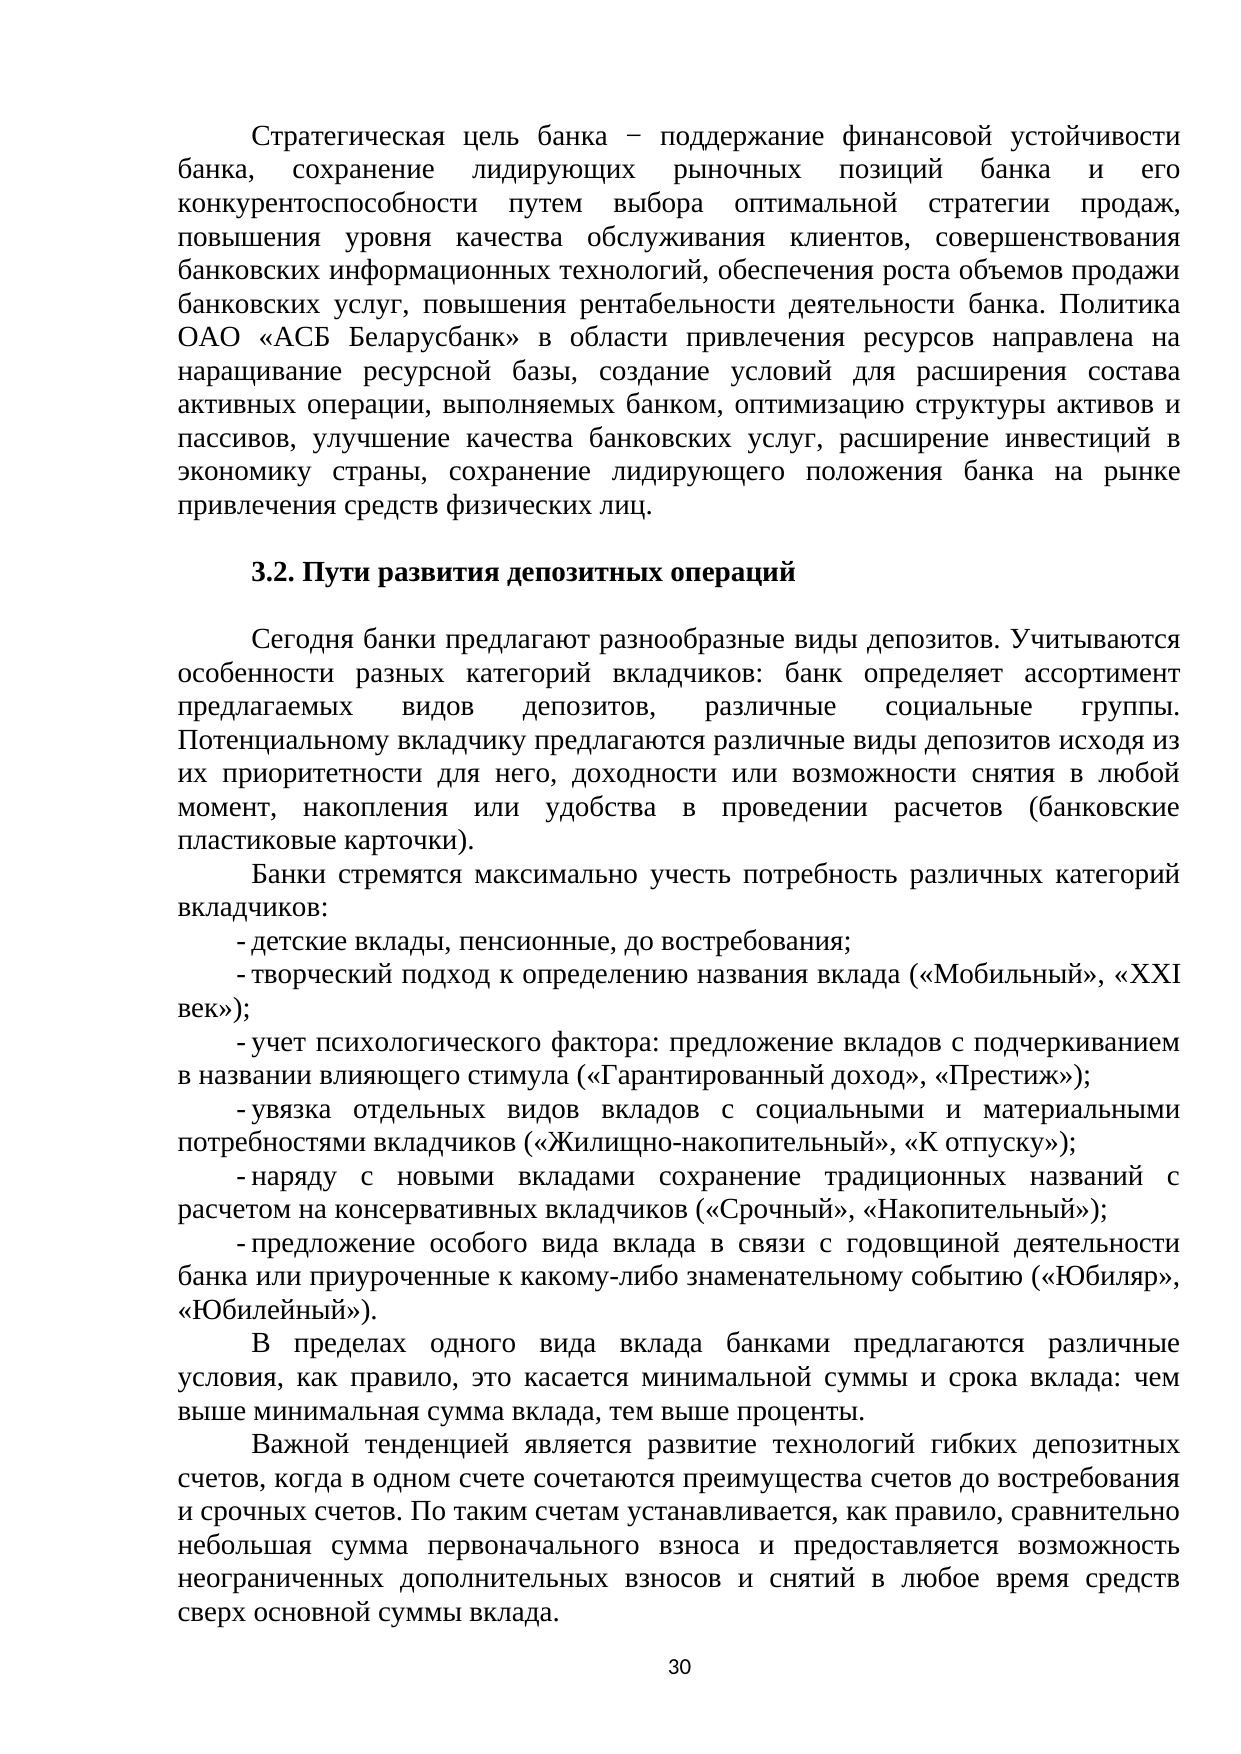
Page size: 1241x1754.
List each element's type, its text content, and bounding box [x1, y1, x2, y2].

list увязка отдельных видов вкладов с социальными и материальными потребностями вкладчиков («Жилищно-накопительный», «К отпуску»); [177, 1091, 1181, 1158]
subtitle 3.2. Пути развития депозитных операций [177, 554, 1181, 588]
list учет психологического фактора: предложение вкладов с подчеркиванием в названии влияющего стимула («Гарантированный доход», «Престиж»); [177, 1024, 1181, 1091]
list предложение особого вида вклада в связи с годовщиной деятельности банка или приуроченные к какому-либо знаменательному событию («Юбиляр», «Юбилейный»). [177, 1225, 1181, 1326]
text Стратегическая цель банка − поддержание финансовой устойчивости банка, сохранение лидирующих рыночных позиций банка и его конкурентоспособности путем выбора оптимальной стратегии продаж, повышения уровня качества обслуживания клиентов, совершенствования банковских информационных технологий, обеспечения роста объемов продажи банковских услуг, повышения рентабельности деятельности банка. Политика ОАО «АСБ Беларусбанк» в области привлечения ресурсов направлена на наращивание ресурсной базы, создание условий для расширения состава активных операции, выполняемых банком, оптимизацию структуры активов и пассивов, улучшение качества банковских услуг, расширение инвестиций в экономику страны, сохранение лидирующего положения банка на рынке привлечения средств физических лиц. [177, 118, 1181, 521]
text Важной тенденцией является развитие технологий гибких депозитных счетов, когда в одном счете сочетаются преимущества счетов до востребования и срочных счетов. По таким счетам устанавливается, как правило, сравнительно небольшая сумма первоначального взноса и предоставляется возможность неограниченных дополнительных взносов и снятий в любое время средств сверх основной суммы вклада. [177, 1426, 1181, 1627]
list наряду с новыми вкладами сохранение традиционных названий с расчетом на консервативных вкладчиков («Срочный», «Накопительный»); [177, 1158, 1181, 1225]
text Сегодня банки предлагают разнообразные виды депозитов. Учитываются особенности разных категорий вкладчиков: банк определяет ассортимент предлагаемых видов депозитов, различные социальные группы. Потенциальному вкладчику предлагаются различные виды депозитов исходя из их приоритетности для него, доходности или возможности снятия в любой момент, накопления или удобства в проведении расчетов (банковские пластиковые карточки). [177, 621, 1181, 856]
list детские вклады, пенсионные, до востребования; [177, 923, 1181, 957]
text Банки стремятся максимально учесть потребность различных категорий вкладчиков: [177, 856, 1181, 923]
list творческий подход к определению названия вклада («Мобильный», «XXI век»); [177, 957, 1181, 1024]
text В пределах одного вида вклада банками предлагаются различные условия, как правило, это касается минимальной суммы и срока вклада: чем выше минимальная сумма вклада, тем выше проценты. [177, 1326, 1181, 1426]
